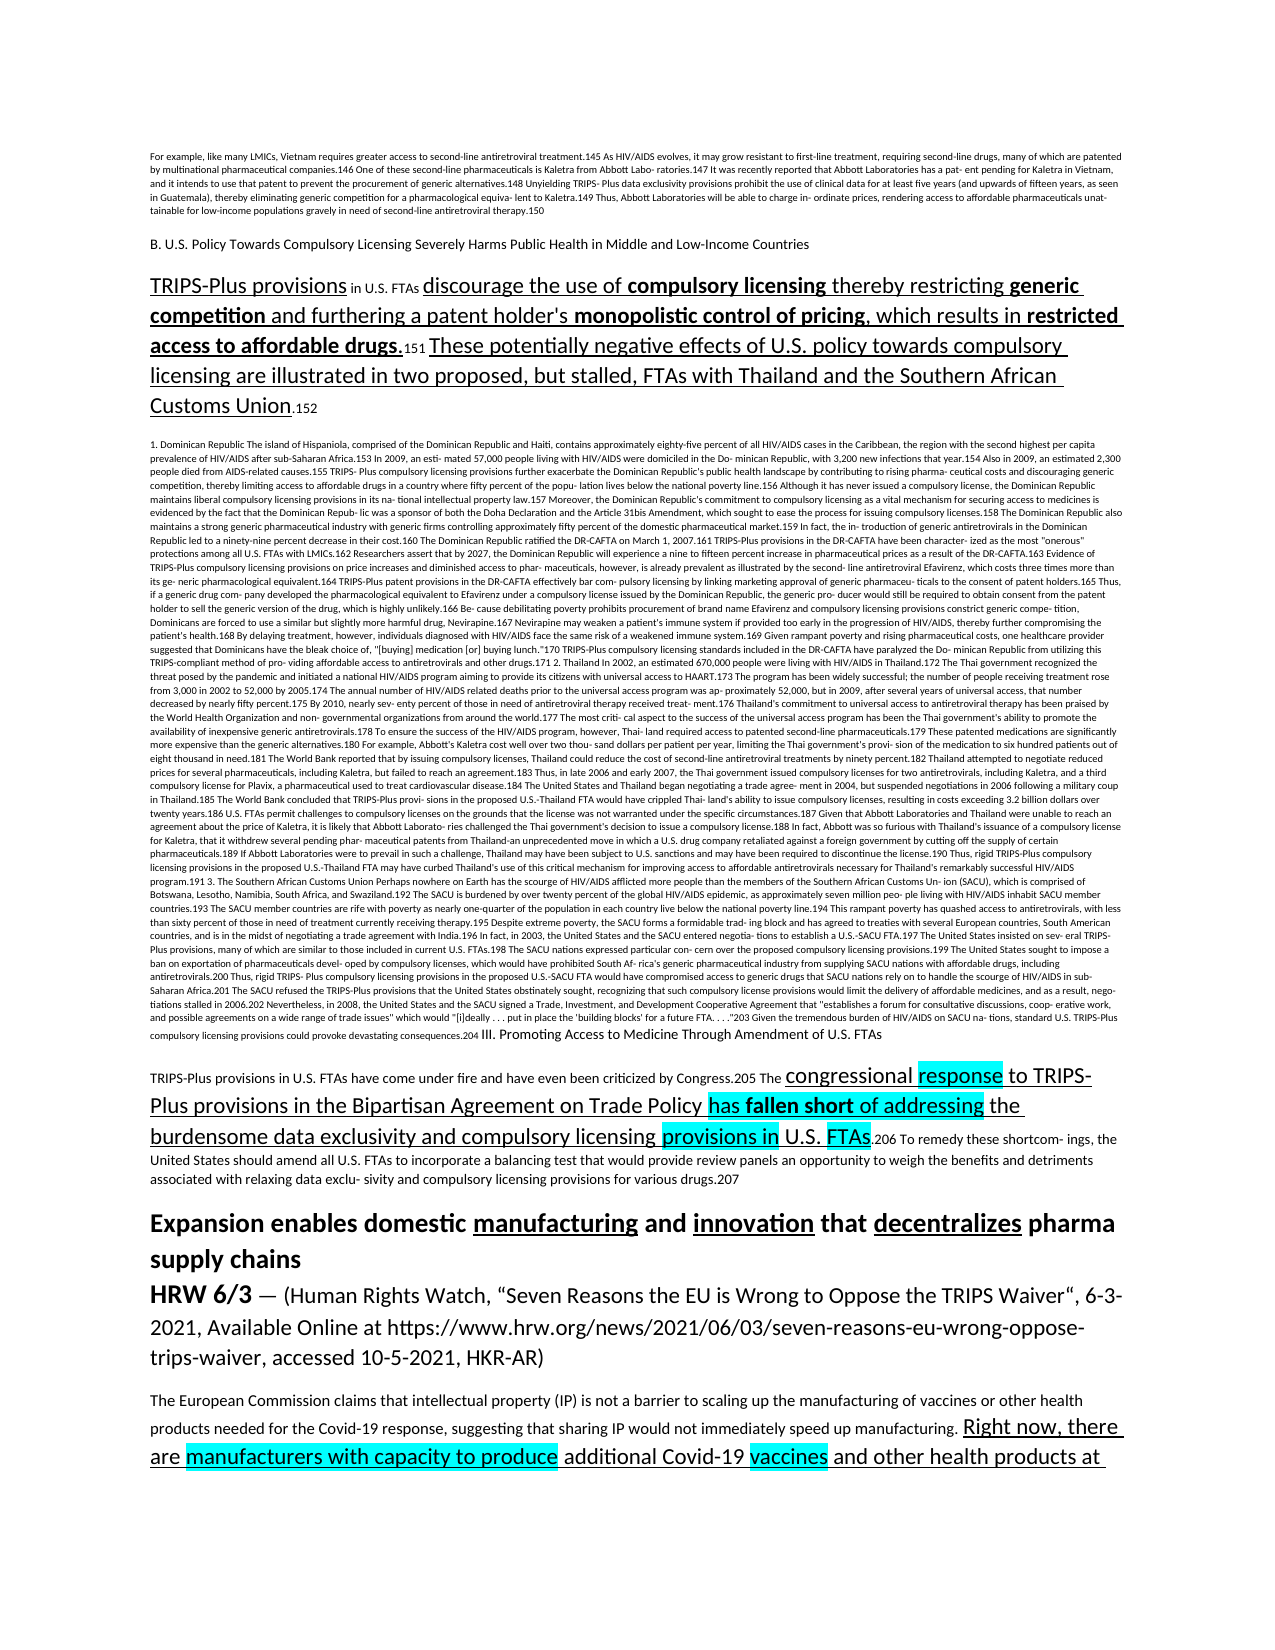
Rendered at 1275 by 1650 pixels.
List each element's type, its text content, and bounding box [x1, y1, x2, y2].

text 1. Dominican Republic The island of Hispaniola, comprised of the Dominican Republic and Haiti, contains approximately eighty-five percent of all HIV/AIDS cases in the Caribbean, the region with the second highest per capita prevalence of HIV/AIDS after sub-Saharan Africa.153 In 2009, an esti- mated 57,000 people living with HIV/AIDS were domiciled in the Do- minican Republic, with 3,200 new infections that year.154 Also in 2009, an estimated 2,300 people died from AIDS-related causes.155 TRIPS- Plus compulsory licensing provisions further exacerbate the Dominican Republic's public health landscape by contributing to rising pharma- ceutical costs and discouraging generic competition, thereby limiting access to affordable drugs in a country where fifty percent of the popu- lation lives below the national poverty line.156 Although it has never issued a compulsory license, the Dominican Republic maintains liberal compulsory licensing provisions in its na- tional intellectual property law.157 Moreover, the Dominican Republic's commitment to compulsory licensing as a vital mechanism for securing access to medicines is evidenced by the fact that the Dominican Repub- lic was a sponsor of both the Doha Declaration and the Article 31bis Amendment, which sought to ease the process for issuing compulsory licenses.158 The Dominican Republic also maintains a strong generic pharmaceutical industry with generic firms controlling approximately fifty percent of the domestic pharmaceutical market.159 In fact, the in- troduction of generic antiretrovirals in the Dominican Republic led to a ninety-nine percent decrease in their cost.160 The Dominican Republic ratified the DR-CAFTA on March 1, 2007.161 TRIPS-Plus provisions in the DR-CAFTA have been character- ized as the most "onerous" protections among all U.S. FTAs with LMICs.162 Researchers assert that by 2027, the Dominican Republic will experience a nine to fifteen percent increase in pharmaceutical prices as a result of the DR-CAFTA.163 Evidence of TRIPS-Plus compulsory licensing provisions on price increases and diminished access to phar- maceuticals, however, is already prevalent as illustrated by the second- line antiretroviral Efavirenz, which costs three times more than its ge- neric pharmacological equivalent.164 TRIPS-Plus patent provisions in the DR-CAFTA effectively bar com- pulsory licensing by linking marketing approval of generic pharmaceu- ticals to the consent of patent holders.165 Thus, if a generic drug com- pany developed the pharmacological equivalent to Efavirenz under a compulsory license issued by the Dominican Republic, the generic pro- ducer would still be required to obtain consent from the patent holder to sell the generic version of the drug, which is highly unlikely.166 Be- cause debilitating poverty prohibits procurement of brand name Efavirenz and compulsory licensing provisions constrict generic compe- tition, Dominicans are forced to use a similar but slightly more harmful drug, Nevirapine.167 Nevirapine may weaken a patient's immune system if provided too early in the progression of HIV/AIDS, thereby further compromising the patient's health.168 By delaying treatment, however, individuals diagnosed with HIV/AIDS face the same risk of a weakened immune system.169 Given rampant poverty and rising pharmaceutical costs, one healthcare provider suggested that Dominicans have the bleak choice of, "[buying] medication [or] buying lunch."170 TRIPS-Plus compulsory licensing standards included in the DR-CAFTA have paralyzed the Do- minican Republic from utilizing this TRIPS-compliant method of pro- viding affordable access to antiretrovirals and other drugs.171 2. Thailand In 2002, an estimated 670,000 people were living with HIV/AIDS in Thailand.172 The Thai government recognized the threat posed by the pandemic and initiated a national HIV/AIDS program aiming to provide its citizens with universal access to HAART.173 The program has been widely successful; the number of people receiving treatment rose from 3,000 in 2002 to 52,000 by 2005.174 The annual number of HIV/AIDS related deaths prior to the universal access program was ap- proximately 52,000, but in 2009, after several years of universal access, that number decreased by nearly fifty percent.175 By 2010, nearly sev- enty percent of those in need of antiretroviral therapy received treat- ment.176 Thailand's commitment to universal access to antiretroviral therapy has been praised by the World Health Organization and non- governmental organizations from around the world.177 The most criti- cal aspect to the success of the universal access program has been the Thai government's ability to promote the availability of inexpensive generic antiretrovirals.178 To ensure the success of the HIV/AIDS program, however, Thai- land required access to patented second-line pharmaceuticals.179 These patented medications are significantly more expensive than the generic alternatives.180 For example, Abbott's Kaletra cost well over two thou- sand dollars per patient per year, limiting the Thai government's provi- sion of the medication to six hundred patients out of eight thousand in need.181 The World Bank reported that by issuing compulsory licenses, Thailand could reduce the cost of second-line antiretroviral treatments by ninety percent.182 Thailand attempted to negotiate reduced prices for several pharmaceuticals, including Kaletra, but failed to reach an agreement.183 Thus, in late 2006 and early 2007, the Thai government issued compulsory licenses for two antiretrovirals, including Kaletra, and a third compulsory license for Plavix, a pharmaceutical used to treat cardiovascular disease.184 The United States and Thailand began negotiating a trade agree- ment in 2004, but suspended negotiations in 2006 following a military coup in Thailand.185 The World Bank concluded that TRIPS-Plus provi- sions in the proposed U.S.-Thailand FTA would have crippled Thai- land's ability to issue compulsory licenses, resulting in costs exceeding 3.2 billion dollars over twenty years.186 U.S. FTAs permit challenges to compulsory licenses on the grounds that the license was not warranted under the specific circumstances.187 Given that Abbott Laboratories and Thailand were unable to reach an agreement about the price of Kaletra, it is likely that Abbott Laborato- ries challenged the Thai government's decision to issue a compulsory license.188 In fact, Abbott was so furious with Thailand's issuance of a compulsory license for Kaletra, that it withdrew several pending phar- maceutical patents from Thailand-an unprecedented move in which a U.S. drug company retaliated against a foreign government by cutting off the supply of certain pharmaceuticals.189 If Abbott Laboratories were to prevail in such a challenge, Thailand may have been subject to U.S. sanctions and may have been required to discontinue the license.190 Thus, rigid TRIPS-Plus compulsory licensing provisions in the proposed U.S.-Thailand FTA may have curbed Thailand's use of this critical mechanism for improving access to affordable antiretrovirals necessary for Thailand's remarkably successful HIV/AIDS program.191 3. The Southern African Customs Union Perhaps nowhere on Earth has the scourge of HIV/AIDS afflicted more people than the members of the Southern African Customs Un- ion (SACU), which is comprised of Botswana, Lesotho, Namibia, South Africa, and Swaziland.192 The SACU is burdened by over twenty percent of the global HIV/AIDS epidemic, as approximately seven million peo- ple living with HIV/AIDS inhabit SACU member countries.193 The SACU member countries are rife with poverty as nearly one-quarter of the population in each country live below the national poverty line.194 This rampant poverty has quashed access to antiretrovirals, with less than sixty percent of those in need of treatment currently receiving therapy.195 Despite extreme poverty, the SACU forms a formidable trad- ing block and has agreed to treaties with several European countries, South American countries, and is in the midst of negotiating a trade agreement with India.196 In fact, in 2003, the United States and the SACU entered negotia- tions to establish a U.S.-SACU FTA.197 The United States insisted on sev- eral TRIPS-Plus provisions, many of which are similar to those included in current U.S. FTAs.198 The SACU nations expressed particular con- cern over the proposed compulsory licensing provisions.199 The United States sought to impose a ban on exportation of pharmaceuticals devel- oped by compulsory licenses, which would have prohibited South Af- rica's generic pharmaceutical industry from supplying SACU nations with affordable drugs, including antiretrovirals.200 Thus, rigid TRIPS- Plus compulsory licensing provisions in the proposed U.S.-SACU FTA would have compromised access to generic drugs that SACU nations rely on to handle the scourge of HIV/AIDS in sub-Saharan Africa.201 The SACU refused the TRIPS-Plus provisions that the United States obstinately sought, recognizing that such compulsory license provisions would limit the delivery of affordable medicines, and as a result, nego- tiations stalled in 2006.202 Nevertheless, in 2008, the United States and the SACU signed a Trade, Investment, and Development Cooperative Agreement that "establishes a forum for consultative discussions, coop- erative work, and possible agreements on a wide range of trade issues" which would "[i]deally . . . put in place the 'building blocks' for a future FTA. . . ."203 Given the tremendous burden of HIV/AIDS on SACU na- tions, standard U.S. TRIPS-Plus compulsory licensing provisions could provoke devastating consequences.204 III. Promoting Access to Medicine Through Amendment of U.S. FTAs [150, 438, 1125, 1043]
text TRIPS-Plus provisions in U.S. FTAs discourage the use of compulsory licensing thereby restricting generic competition and furthering a patent holder's monopolistic control of pricing, which results in restricted access to affordable drugs.151 These potentially negative effects of U.S. policy towards compulsory licensing are illustrated in two proposed, but stalled, FTAs with Thailand and the Southern African Customs Union.152 [150, 271, 1125, 419]
text For example, like many LMICs, Vietnam requires greater access to second-line antiretroviral treatment.145 As HIV/AIDS evolves, it may grow resistant to first-line treatment, requiring second-line drugs, many of which are patented by multinational pharmaceutical companies.146 One of these second-line pharmaceuticals is Kaletra from Abbott Labo- ratories.147 It was recently reported that Abbott Laboratories has a pat- ent pending for Kaletra in Vietnam, and it intends to use that patent to prevent the procurement of generic alternatives.148 Unyielding TRIPS- Plus data exclusivity provisions prohibit the use of clinical data for at least five years (and upwards of fifteen years, as seen in Guatemala), thereby eliminating generic competition for a pharmacological equiva- lent to Kaletra.149 Thus, Abbott Laboratories will be able to charge in- ordinate prices, rendering access to affordable pharmaceuticals unat- tainable for low-income populations gravely in need of second-line antiretroviral therapy.150 [150, 150, 1125, 217]
text HRW 6/3 — (Human Rights Watch, “Seven Reasons the EU is Wrong to Oppose the TRIPS Waiver“, 6-3-2021, Available Online at https://www.hrw.org/news/2021/06/03/seven-reasons-eu-wrong-oppose-trips-waiver, accessed 10-5-2021, HKR-AR) [150, 1277, 1125, 1371]
text TRIPS-Plus provisions in U.S. FTAs have come under fire and have even been criticized by Congress.205 The congressional response to TRIPS-Plus provisions in the Bipartisan Agreement on Trade Policy has fallen short of addressing the burdensome data exclusivity and compulsory licensing provisions in U.S. FTAs.206 To remedy these shortcom- ings, the United States should amend all U.S. FTAs to incorporate a balancing test that would provide review panels an opportunity to weigh the benefits and detriments associated with relaxing data exclu- sivity and compulsory licensing provisions for various drugs.207 [150, 1061, 1125, 1188]
text B. U.S. Policy Towards Compulsory Licensing Severely Harms Public Health in Middle and Low-Income Countries [150, 235, 1125, 253]
subtitle Expansion enables domestic manufacturing and innovation that decentralizes pharma supply chains [150, 1206, 1125, 1275]
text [150, 1390, 1125, 1471]
